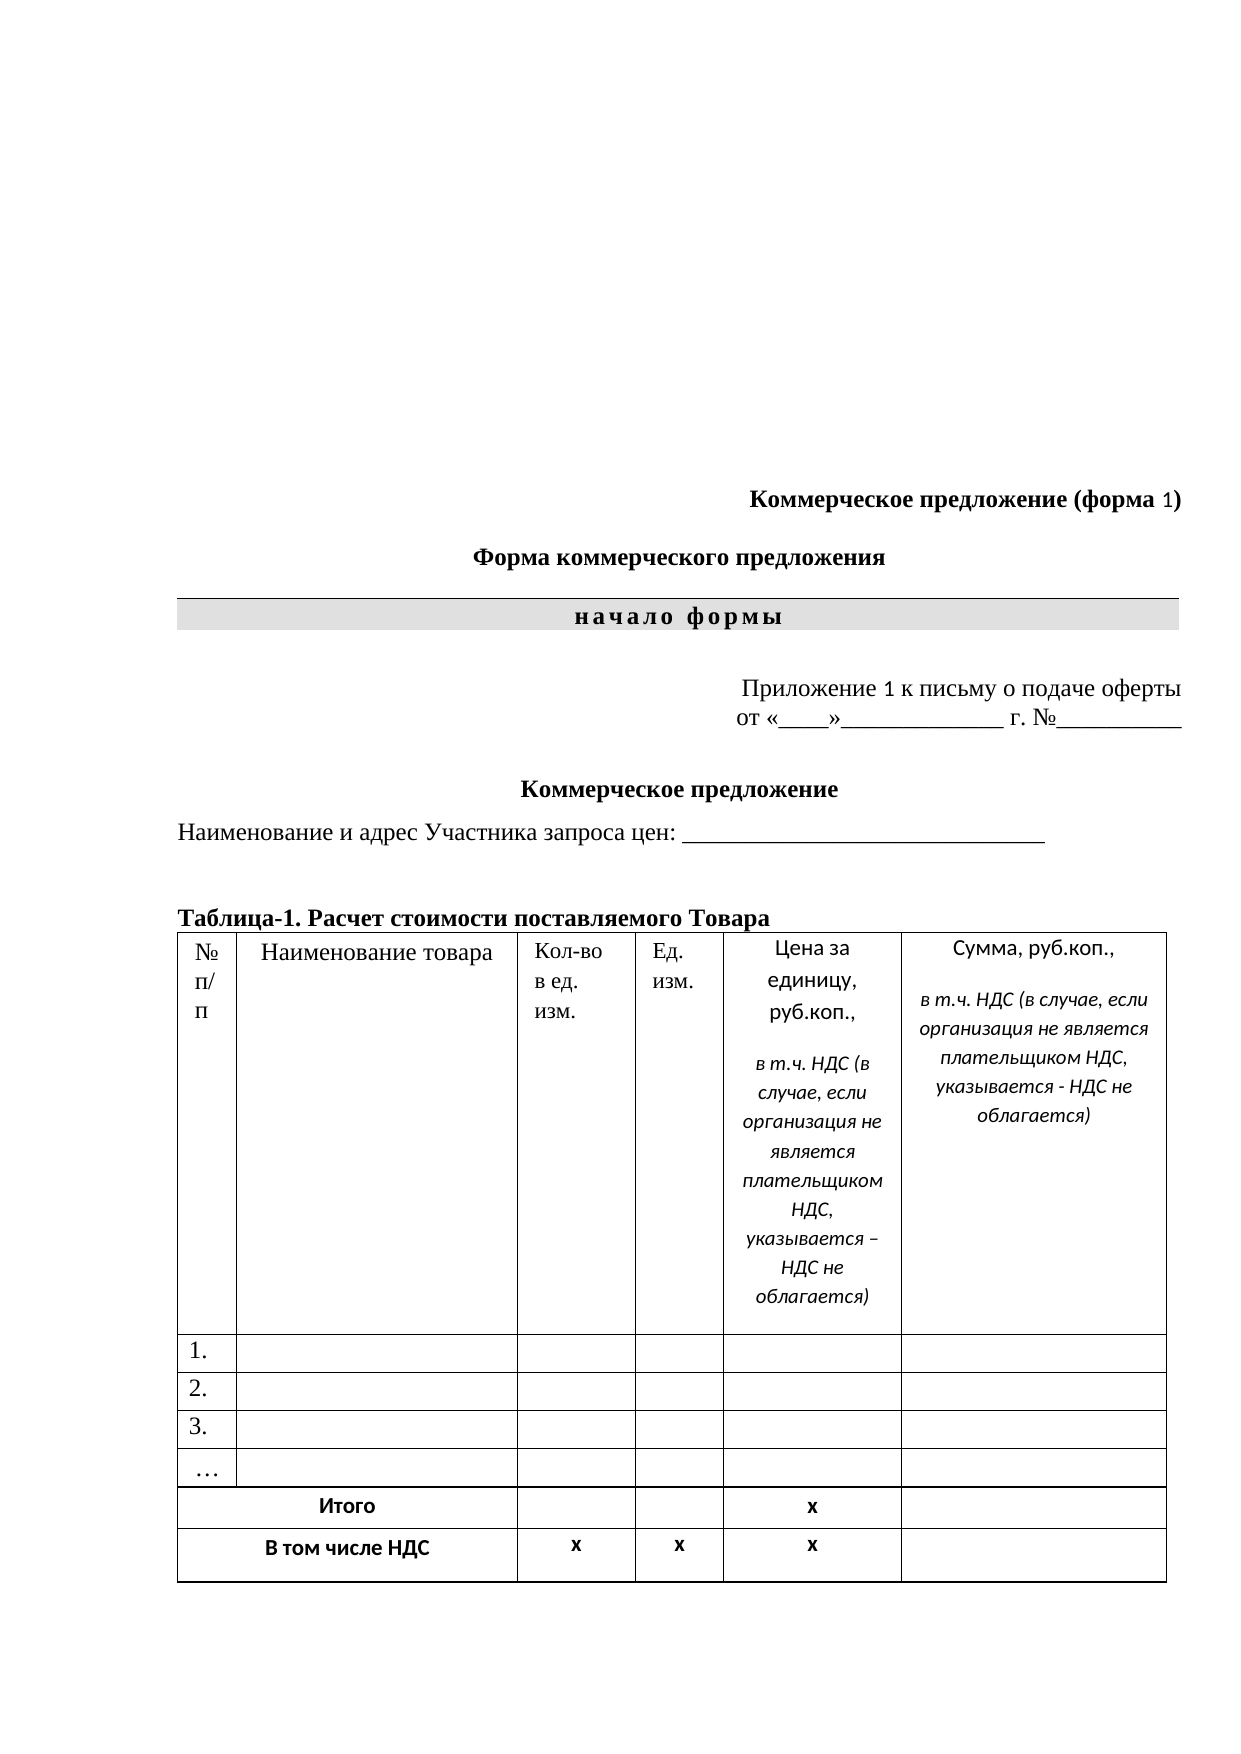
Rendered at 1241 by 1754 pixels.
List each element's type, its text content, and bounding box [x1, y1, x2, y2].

table_cell [518, 1335, 635, 1372]
table_cell [518, 1373, 635, 1410]
table_cell [237, 1335, 517, 1372]
table_cell [724, 1335, 901, 1372]
table_cell [636, 1488, 723, 1528]
table_cell [518, 1411, 635, 1448]
table_header № п/п [178, 933, 236, 1334]
table_cell [237, 1449, 517, 1486]
table_cell [636, 1373, 723, 1410]
table_cell [902, 1529, 1166, 1581]
text Наименование и адрес Участника запроса цен: _____________________________ [177, 817, 1181, 846]
table_cell х [636, 1529, 723, 1581]
text Коммерческое предложение [177, 774, 1181, 803]
table_cell [636, 1335, 723, 1372]
table_header Сумма, руб.коп., в т.ч. НДС (в случае, если организация не является плательщиком НДС, указывается - НДС не облагается) [902, 933, 1166, 1334]
table_cell [178, 1411, 236, 1448]
text Таблица-1. Расчет стоимости поставляемого Товара [177, 903, 1181, 932]
table_cell х [518, 1529, 635, 1581]
table_cell [178, 1335, 236, 1372]
table_cell [902, 1373, 1166, 1410]
table_cell [902, 1449, 1166, 1486]
table_cell [518, 1449, 635, 1486]
table_cell [724, 1373, 901, 1410]
table_cell Итого [178, 1488, 517, 1528]
text Приложение 1 к письму о подаче оферты от «____»_____________ г. №__________ [177, 673, 1181, 731]
table_cell [724, 1449, 901, 1486]
text начало формы [177, 599, 1179, 630]
table_header Цена за единицу, руб.коп., в т.ч. НДС (в случае, если организация не является плательщиком НДС, указывается – НДС не облагается) [724, 933, 901, 1334]
table_cell [902, 1411, 1166, 1448]
table_cell … [178, 1449, 236, 1486]
text Форма коммерческого предложения [177, 542, 1181, 571]
table_cell [902, 1335, 1166, 1372]
table_cell [237, 1411, 517, 1448]
table_cell [636, 1449, 723, 1486]
table_cell [178, 1373, 236, 1410]
table_cell [636, 1411, 723, 1448]
table_cell [237, 1373, 517, 1410]
table_cell [518, 1488, 635, 1528]
table_cell х [724, 1488, 901, 1528]
table_header Кол-во в ед. изм. [518, 933, 635, 1334]
table_header Наименование товара [237, 933, 517, 1334]
table_cell В том числе НДС [178, 1529, 517, 1581]
table_cell х [724, 1529, 901, 1581]
table_cell [902, 1488, 1166, 1528]
table_cell [724, 1411, 901, 1448]
text Коммерческое предложение (форма 1) [177, 484, 1181, 513]
table_header Ед. изм. [636, 933, 723, 1334]
